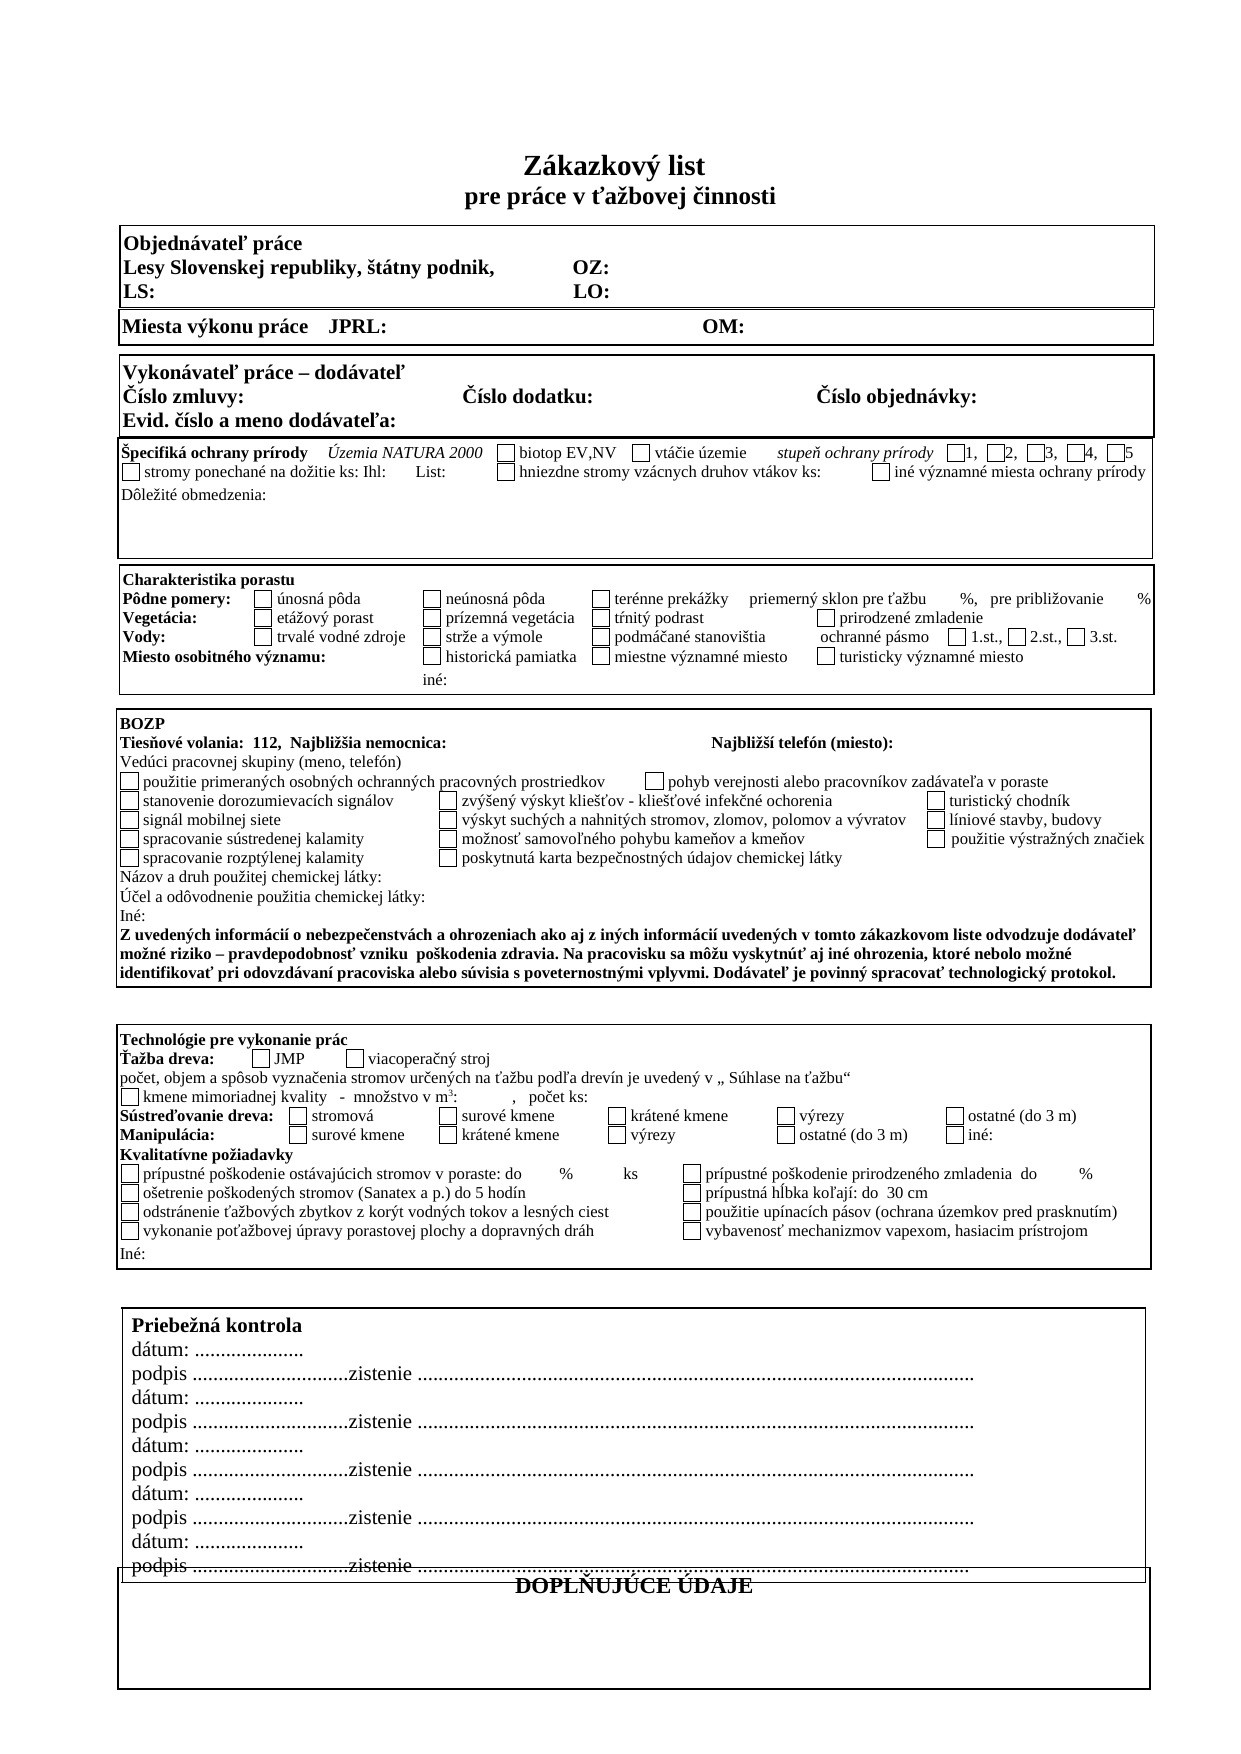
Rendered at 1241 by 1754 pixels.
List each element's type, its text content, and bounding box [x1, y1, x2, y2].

text Dôležité obmedzenia: [121, 481, 1149, 505]
text Technológie pre vykonanie prác [118, 1027, 1150, 1048]
text vykonanie poťažbovej úpravy porastovej plochy a dopravných dráh vybavenosť mechanizmov vapexom, hasiacim prístrojom [119, 1221, 1148, 1240]
text Sústreďovanie dreva: stromová surové kmene krátené kmene výrezy ostatné (do ) [119, 1106, 1148, 1125]
text Účel a odôvodnenie použitia chemickej látky: [119, 886, 1148, 906]
text Priebežná kontrola [123, 1311, 1144, 1337]
text LS: LO: [121, 279, 1154, 305]
text Vedúci pracovnej skupiny (meno, telefón) [119, 752, 1148, 771]
text Manipulácia: surové kmene krátené kmene výrezy ostatné (do ) iné: [119, 1125, 1148, 1144]
text Číslo zmluvy: Číslo dodatku: Číslo objednávky: [122, 384, 1151, 408]
text spracovanie rozptýlenej kalamity poskytnutá karta bezpečnostných údajov chemickej látky [119, 848, 1148, 867]
text Názov a druh použitej chemickej látky: [119, 867, 1148, 886]
text ošetrenie poškodených stromov (Sanatex a p.) do 5 hodín prípustná hĺbka koľají: do [119, 1183, 1148, 1202]
text odstránenie ťažbových zbytkov z korýt vodných tokov a lesných ciest použitie upínacích pásov (ochrana územkov pred prasknutím) [119, 1202, 1148, 1221]
text dátum: ..................... podpis ..............................zistenie ........................................................................................................... [131, 1385, 1136, 1433]
text Objednávateľ práce [121, 228, 1154, 254]
text signál mobilnej siete výskyt suchých a nahnitých stromov, zlomov, polomov a vývratov líniové stavby, budovy [119, 810, 1148, 829]
text Tiesňové volania: 112, Najbližšia nemocnica: Najbližší telefón (miesto): [119, 733, 1148, 752]
text pre práce v ťažbovej činnosti [148, 181, 1093, 210]
text Kvalitatívne požiadavky [119, 1144, 1148, 1163]
text iné: [120, 666, 1153, 692]
text Vegetácia: etážový porast prízemná vegetácia tŕnitý podrast prirodzené zmladenie [122, 608, 1151, 627]
text Ťažba dreva: JMP viacoperačný stroj [119, 1048, 1148, 1068]
text Pôdne pomery: únosná pôda neúnosná pôda terénne prekážky priemerný sklon pre ťažbu %, pre približovanie % [122, 589, 1151, 608]
text Vody: trvalé vodné zdroje strže a výmole podmáčané stanovištia ochranné pásmo 1.st., 2.st., 3.st. [122, 627, 1151, 646]
text počet, objem a spôsob vyznačenia stromov určených na ťažbu podľa drevín je uvedený v „ Súhlase na ťažbu“ [119, 1068, 1148, 1087]
text Vykonávateľ práce – dodávateľ [120, 358, 1153, 384]
text Z uvedených informácií o nebezpečenstvách a ohrozeniach ako aj z iných informácií uvedených v tomto zákazkovom liste odvodzuje dodávateľ možné riziko – pravdepodobnosť vzniku poškodenia zdravia. Na pracovisku sa môžu vyskytnúť aj iné ohrozenia, ktoré nebolo možné identifikovať pri odovzdávaní pracoviska alebo súvisia s poveternostnými vplyvmi. Dodávateľ je povinný spracovať technologický protokol. [117, 925, 1150, 984]
text BOZP [117, 712, 1150, 733]
text Charakteristika porastu [120, 568, 1153, 589]
text Miesta výkonu práce JPRL: OM: [120, 312, 1153, 340]
text Iné: [119, 906, 1148, 925]
text dátum: ..................... podpis ..............................zistenie .......................................................................................................... [123, 1529, 1144, 1567]
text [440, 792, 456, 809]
text dátum: ..................... podpis ..............................zistenie ........................................................................................................... [131, 1337, 1136, 1385]
text dátum: ..................... podpis ..............................zistenie ........................................................................................................... [131, 1481, 1136, 1529]
text Lesy Slovenskej republiky, štátny podnik, OZ: [123, 254, 1152, 279]
text spracovanie sústredenej kalamity možnosť samovoľného pohybu kameňov a kmeňov použitie výstražných značiek [119, 829, 1148, 848]
text stromy ponechané na dožitie ks: Ihl: List: hniezdne stromy vzácnych druhov vtákov ks: iné významné miesta ochrany prírody [121, 462, 1149, 481]
text stanovenie dorozumievacích signálov zvýšený výskyt kliešťov - kliešťové infekčné ochorenia turistický chodník [457, 791, 927, 810]
text DOPLŇUJÚCE ÚDAJE [119, 1570, 1149, 1599]
text použitie primeraných osobných ochranných pracovných prostriedkov pohyb verejnosti alebo pracovníkov zadávateľa v poraste [119, 771, 1148, 791]
text dátum: ..................... podpis ..............................zistenie ........................................................................................................... [131, 1433, 1136, 1481]
text kmene mimoriadnej kvality - množstvo v m3: , počet ks: [119, 1087, 1148, 1106]
text prípustné poškodenie ostávajúcich stromov v poraste: do % ks prípustné poškodenie prirodzeného zmladenia do % [119, 1163, 1148, 1183]
text Špecifiká ochrany prírody Územia NATURA 2000 biotop EV,NV vtáčie územie stupeň ochrany prírody 1, 2, 3, 4, 5 [119, 441, 1152, 462]
text Evid. číslo a meno dodávateľa: [120, 408, 1153, 434]
text Miesto osobitného významu: historická pamiatka miestne významné miesto turisticky významné miesto [122, 646, 1151, 666]
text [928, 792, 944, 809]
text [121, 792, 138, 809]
text Zákazkový list [369, 148, 1093, 181]
text Iné: [118, 1240, 1150, 1266]
